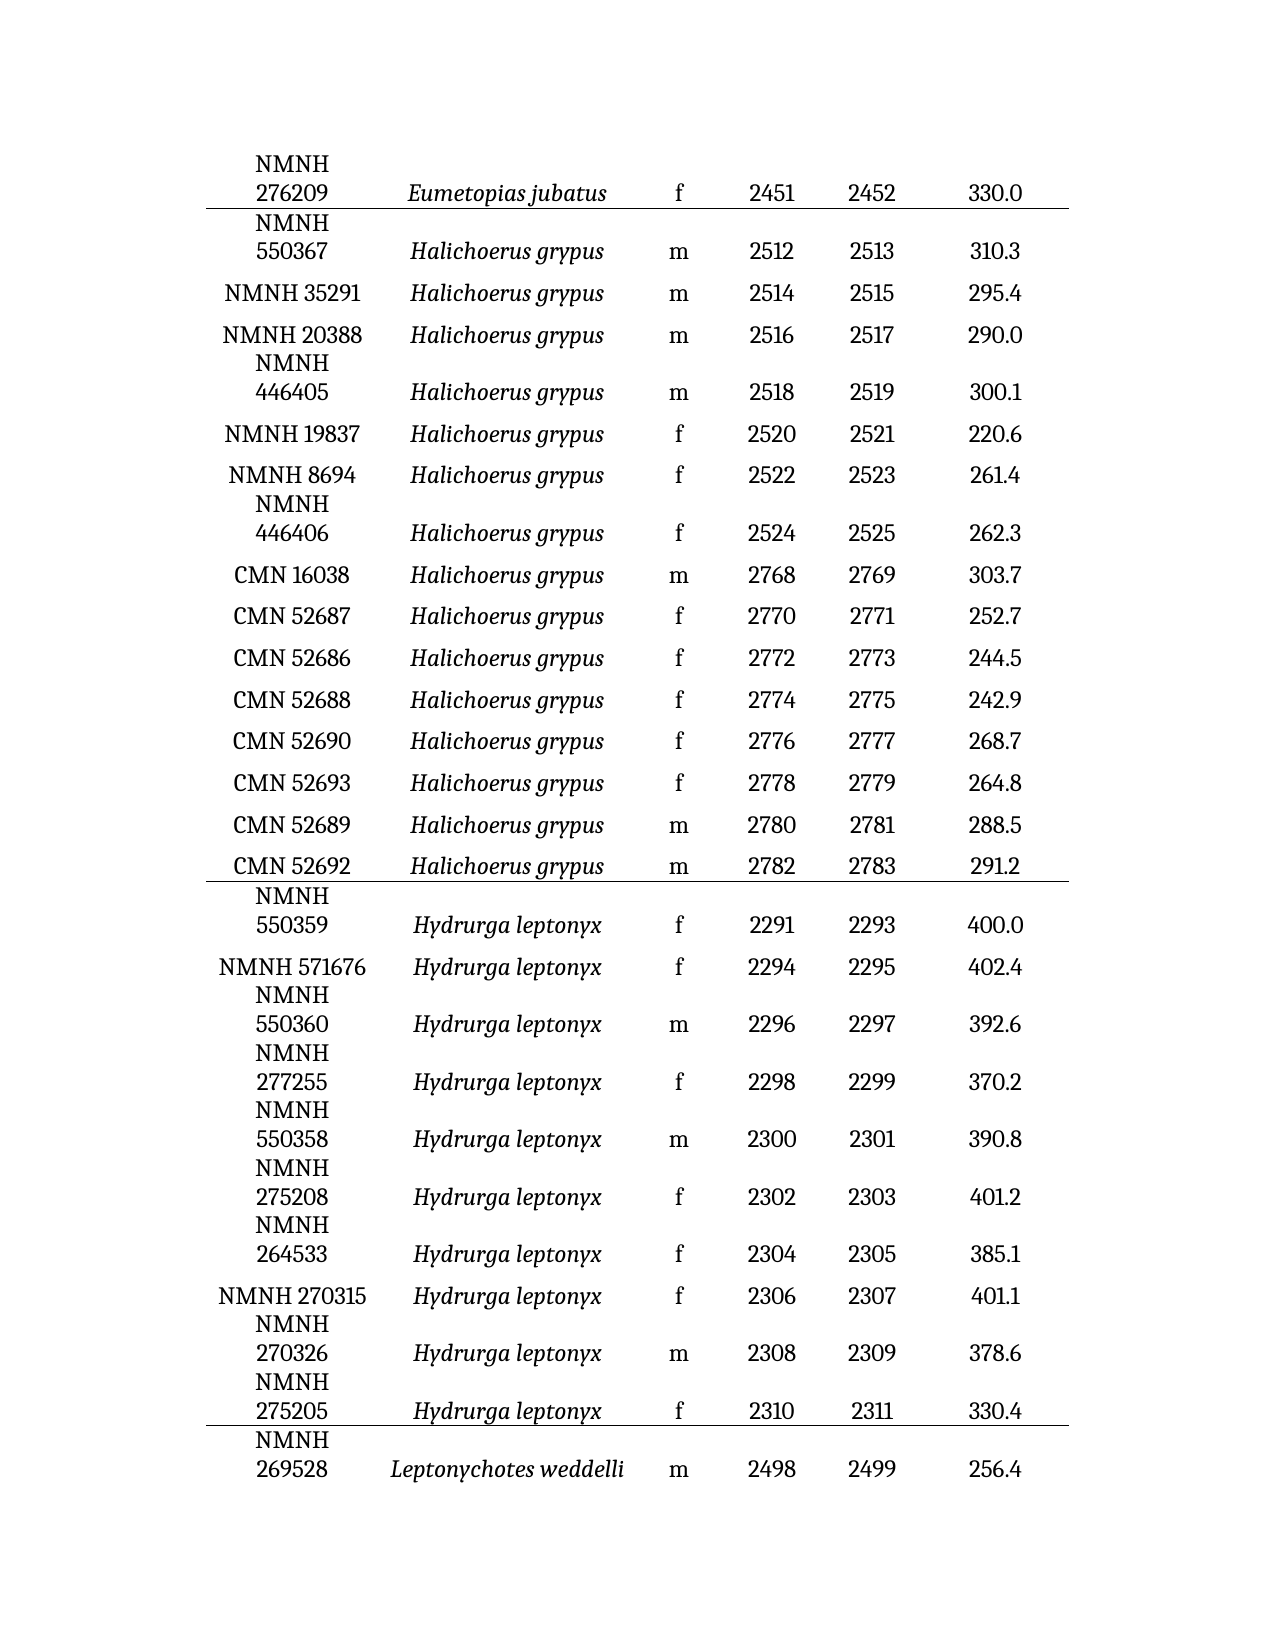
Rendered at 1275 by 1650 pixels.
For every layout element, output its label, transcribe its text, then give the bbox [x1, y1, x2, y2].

table_cell 2293 [822, 882, 922, 939]
table_cell Halichoerus grypus [378, 490, 636, 548]
table_cell NMNH 19837 [206, 407, 378, 448]
table_cell NMNH 35291 [206, 266, 378, 308]
table_cell NMNH 270315 [206, 1269, 378, 1310]
table_cell Hydrurga leptonyx [378, 981, 636, 1039]
table_cell 330.0 [922, 150, 1069, 207]
table_cell 2297 [822, 981, 922, 1039]
table_cell Hydrurga leptonyx [378, 1039, 636, 1096]
table_cell 300.1 [922, 349, 1069, 407]
table_cell Hydrurga leptonyx [378, 1310, 636, 1368]
table_cell 2451 [721, 150, 822, 207]
table_cell CMN 16038 [206, 548, 378, 589]
table_cell f [636, 673, 721, 714]
table_cell Hydrurga leptonyx [378, 1096, 636, 1154]
table_cell Halichoerus grypus [378, 673, 636, 714]
table_cell 2520 [721, 407, 822, 448]
table_cell 2516 [721, 308, 822, 349]
table_cell m [636, 349, 721, 407]
table_cell 262.3 [922, 490, 1069, 548]
table_cell 400.0 [922, 882, 1069, 939]
table_cell m [636, 266, 721, 308]
table_cell 2780 [721, 798, 822, 839]
table_cell NMNH 275208 [206, 1154, 378, 1211]
table_cell NMNH 550367 [206, 209, 378, 266]
table_cell 220.6 [922, 407, 1069, 448]
table_cell NMNH 277255 [206, 1039, 378, 1096]
table_cell 303.7 [922, 548, 1069, 589]
table_cell 2768 [721, 548, 822, 589]
table_cell 2771 [822, 589, 922, 631]
table_cell 370.2 [922, 1039, 1069, 1096]
table_cell 2299 [822, 1039, 922, 1096]
table_cell 2773 [822, 631, 922, 673]
table_cell NMNH 550358 [206, 1096, 378, 1154]
table_cell f [636, 714, 721, 756]
table_cell m [636, 209, 721, 266]
table_cell 2778 [721, 756, 822, 798]
table_cell 2519 [822, 349, 922, 407]
table_cell 2779 [822, 756, 922, 798]
table_cell Hydrurga leptonyx [378, 882, 636, 939]
table_cell f [636, 150, 721, 207]
table_cell Hydrurga leptonyx [378, 940, 636, 981]
table_cell 402.4 [922, 940, 1069, 981]
table_cell 2308 [721, 1310, 822, 1368]
table_cell CMN 52693 [206, 756, 378, 798]
table_cell 2774 [721, 673, 822, 714]
table_cell f [636, 1368, 721, 1425]
table_cell 2781 [822, 798, 922, 839]
table_cell 2298 [721, 1039, 822, 1096]
table_cell 2770 [721, 589, 822, 631]
table_cell Halichoerus grypus [378, 589, 636, 631]
table_cell 2513 [822, 209, 922, 266]
table_cell Halichoerus grypus [378, 266, 636, 308]
table_cell Eumetopias jubatus [378, 150, 636, 207]
table_cell 2514 [721, 266, 822, 308]
table_cell CMN 52688 [206, 673, 378, 714]
table_cell 310.3 [922, 209, 1069, 266]
table_cell f [636, 940, 721, 981]
table_cell 2309 [822, 1310, 922, 1368]
table_cell NMNH 270326 [206, 1310, 378, 1368]
table_cell Halichoerus grypus [378, 839, 636, 881]
table_cell Hydrurga leptonyx [378, 1211, 636, 1269]
table_cell 261.4 [922, 449, 1069, 490]
table_cell 2499 [822, 1426, 922, 1484]
table_cell 2296 [721, 981, 822, 1039]
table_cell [378, 1426, 636, 1484]
table_cell NMNH 8694 [206, 449, 378, 490]
table_cell f [636, 756, 721, 798]
table_cell 291.2 [922, 839, 1069, 881]
table_cell CMN 52689 [206, 798, 378, 839]
table_cell Halichoerus grypus [378, 407, 636, 448]
table_cell 2310 [721, 1368, 822, 1425]
table_cell 392.6 [922, 981, 1069, 1039]
table_cell f [636, 1039, 721, 1096]
table_cell 2294 [721, 940, 822, 981]
table_cell m [636, 1426, 721, 1484]
table_cell f [636, 631, 721, 673]
table_cell m [636, 548, 721, 589]
table_cell f [636, 882, 721, 939]
table_cell 2304 [721, 1211, 822, 1269]
table_cell m [636, 1096, 721, 1154]
table_cell Halichoerus grypus [378, 308, 636, 349]
table_cell CMN 52687 [206, 589, 378, 631]
table_cell 2295 [822, 940, 922, 981]
table_cell CMN 52690 [206, 714, 378, 756]
table_cell NMNH 264533 [206, 1211, 378, 1269]
table_cell NMNH 550359 [206, 882, 378, 939]
table_cell NMNH 446405 [206, 349, 378, 407]
table_cell f [636, 407, 721, 448]
table_cell 2515 [822, 266, 922, 308]
table_cell 252.7 [922, 589, 1069, 631]
table_cell 2498 [721, 1426, 822, 1484]
table_cell 288.5 [922, 798, 1069, 839]
table_cell Halichoerus grypus [378, 798, 636, 839]
table_cell 2518 [721, 349, 822, 407]
table_cell 2521 [822, 407, 922, 448]
table_cell m [636, 839, 721, 881]
table_cell f [636, 490, 721, 548]
table_cell f [636, 449, 721, 490]
table_cell 256.4 [922, 1426, 1069, 1484]
table_cell m [636, 798, 721, 839]
table_cell 2777 [822, 714, 922, 756]
table_cell Hydrurga leptonyx [378, 1269, 636, 1310]
table_cell 2769 [822, 548, 922, 589]
table_cell 242.9 [922, 673, 1069, 714]
table_cell 290.0 [922, 308, 1069, 349]
table_cell Halichoerus grypus [378, 756, 636, 798]
table_cell f [636, 1211, 721, 1269]
table_cell f [636, 1154, 721, 1211]
table_cell Halichoerus grypus [378, 714, 636, 756]
table_cell 2301 [822, 1096, 922, 1154]
table_cell 2307 [822, 1269, 922, 1310]
table_cell 2522 [721, 449, 822, 490]
table_cell 401.1 [922, 1269, 1069, 1310]
table_cell NMNH 269528 [206, 1426, 378, 1484]
table_cell 2311 [822, 1368, 922, 1425]
table_cell 2306 [721, 1269, 822, 1310]
table_cell 2452 [822, 150, 922, 207]
table_cell 268.7 [922, 714, 1069, 756]
table_cell NMNH 550360 [206, 981, 378, 1039]
table_cell 295.4 [922, 266, 1069, 308]
table_cell 2300 [721, 1096, 822, 1154]
table_cell Halichoerus grypus [378, 449, 636, 490]
table_cell 2776 [721, 714, 822, 756]
table_cell 2291 [721, 882, 822, 939]
table_cell 2783 [822, 839, 922, 881]
table_cell Halichoerus grypus [378, 548, 636, 589]
table_cell m [636, 308, 721, 349]
table_cell m [636, 1310, 721, 1368]
table_cell Halichoerus grypus [378, 631, 636, 673]
table_cell 401.2 [922, 1154, 1069, 1211]
table_cell 385.1 [922, 1211, 1069, 1269]
table_cell 2775 [822, 673, 922, 714]
table_cell 390.8 [922, 1096, 1069, 1154]
table_cell 2305 [822, 1211, 922, 1269]
table_cell 2302 [721, 1154, 822, 1211]
table_cell 264.8 [922, 756, 1069, 798]
table_cell f [636, 1269, 721, 1310]
table_cell 244.5 [922, 631, 1069, 673]
table_cell 2517 [822, 308, 922, 349]
table_cell NMNH 20388 [206, 308, 378, 349]
table_cell NMNH 275205 [206, 1368, 378, 1425]
table_cell 2512 [721, 209, 822, 266]
table_cell Halichoerus grypus [378, 349, 636, 407]
table_cell 2772 [721, 631, 822, 673]
table_cell 378.6 [922, 1310, 1069, 1368]
table_cell 2782 [721, 839, 822, 881]
table_cell f [636, 589, 721, 631]
table_cell CMN 52686 [206, 631, 378, 673]
table_cell NMNH 446406 [206, 490, 378, 548]
table_cell NMNH 276209 [206, 150, 378, 207]
table_cell Halichoerus grypus [378, 209, 636, 266]
table_cell Hydrurga leptonyx [378, 1154, 636, 1211]
table_cell 2524 [721, 490, 822, 548]
table_cell 2525 [822, 490, 922, 548]
table_cell 330.4 [922, 1368, 1069, 1425]
table_cell m [636, 981, 721, 1039]
table_cell 2303 [822, 1154, 922, 1211]
table_cell Hydrurga leptonyx [378, 1368, 636, 1425]
table_cell NMNH 571676 [206, 940, 378, 981]
table_cell 2523 [822, 449, 922, 490]
table_cell CMN 52692 [206, 839, 378, 881]
